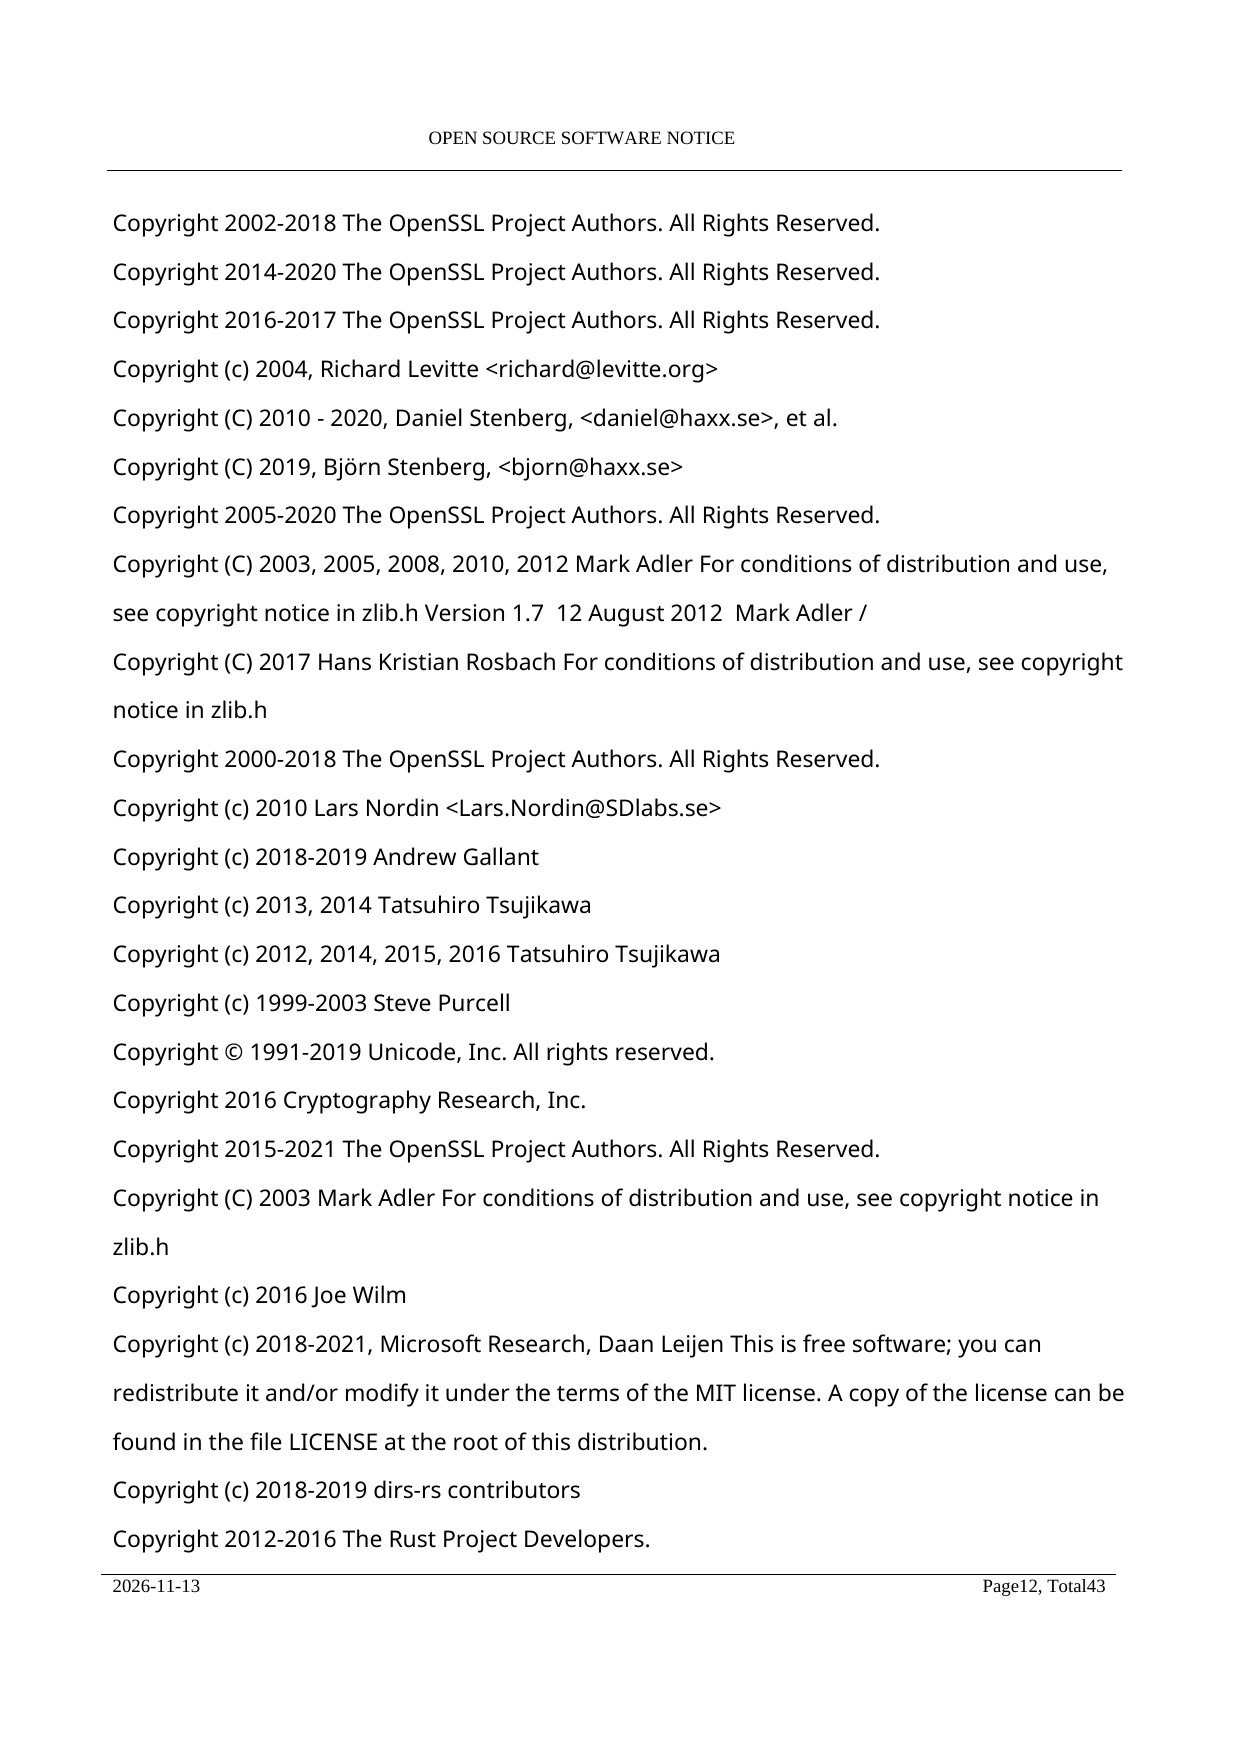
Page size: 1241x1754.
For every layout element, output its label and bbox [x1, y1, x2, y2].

text [112, 206, 1128, 1555]
